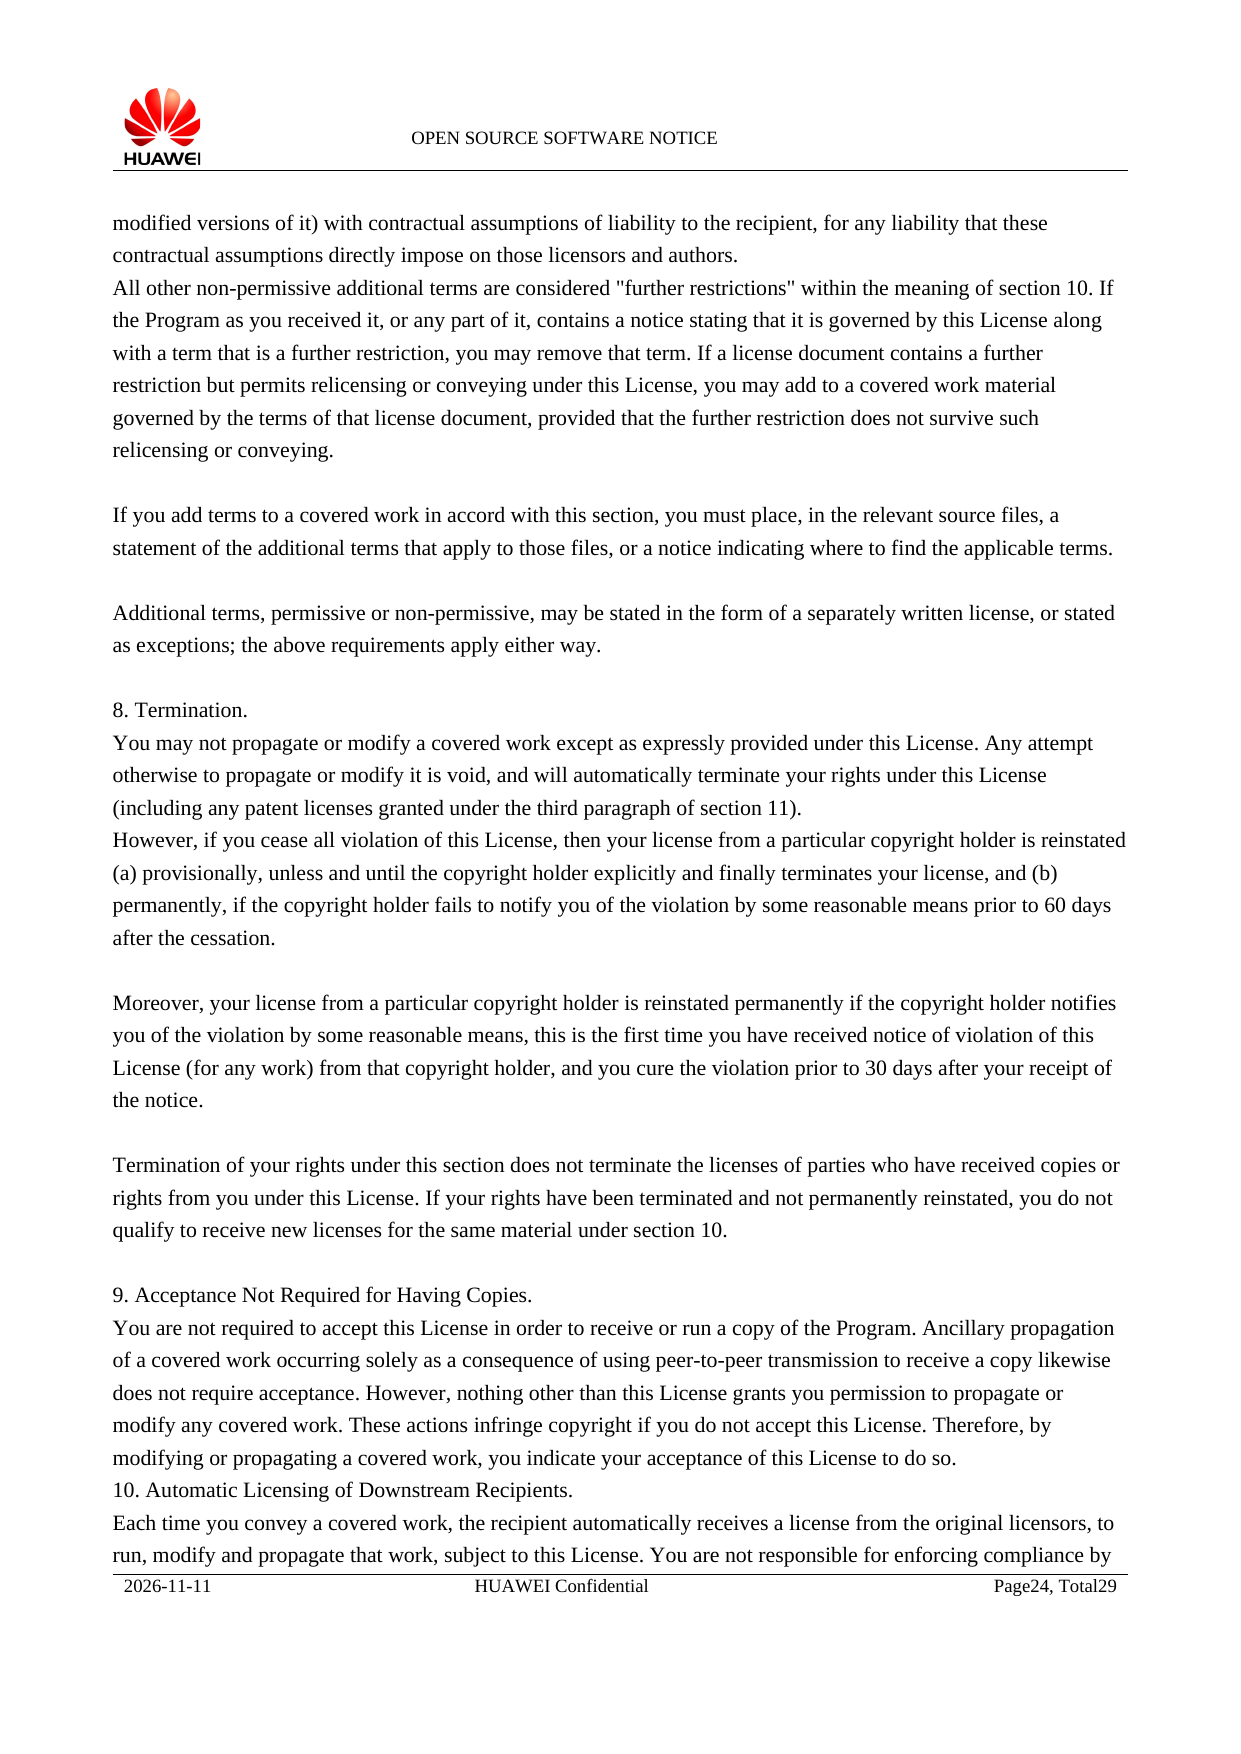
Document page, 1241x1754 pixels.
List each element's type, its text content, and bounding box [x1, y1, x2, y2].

picture [124, 88, 201, 165]
